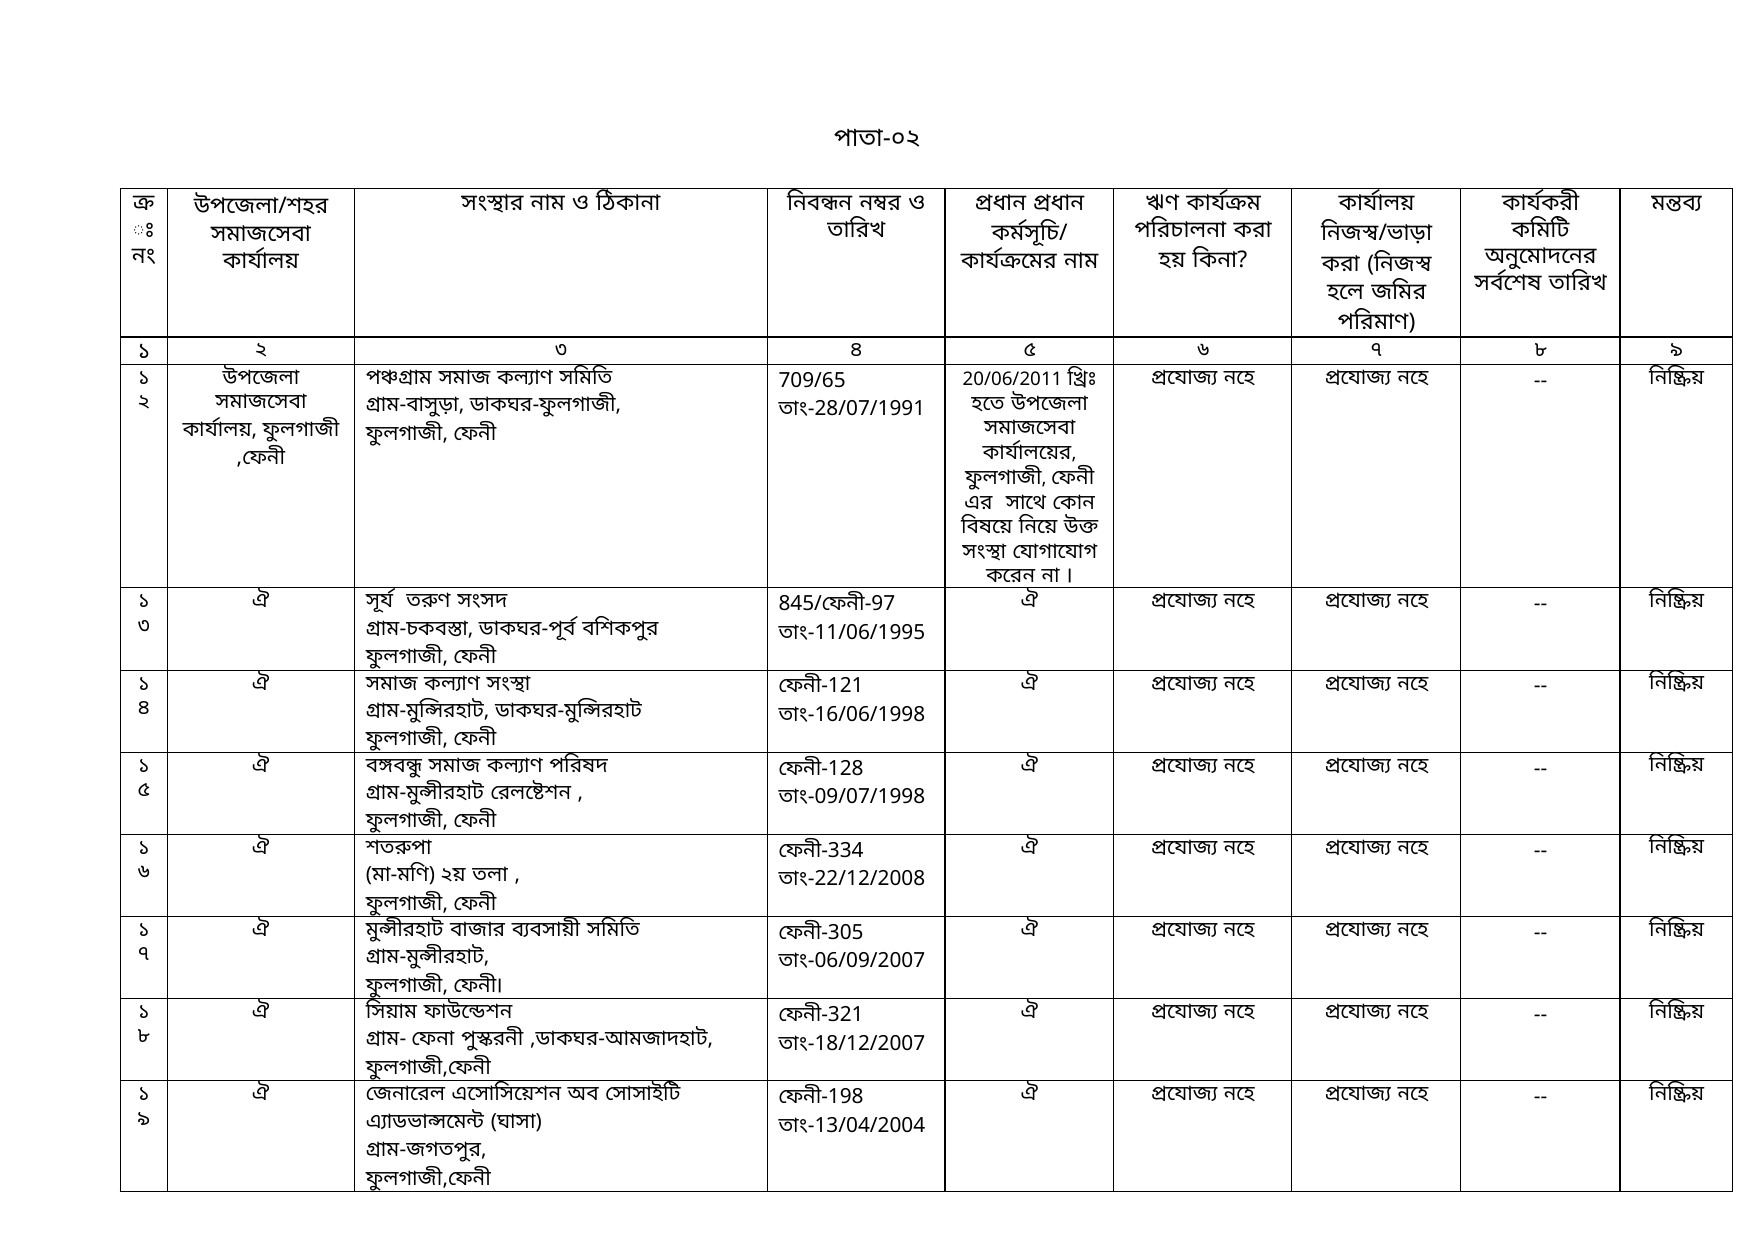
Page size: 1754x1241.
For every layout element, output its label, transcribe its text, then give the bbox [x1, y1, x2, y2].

table_cell প্রযোজ্য নহে [1114, 671, 1291, 752]
table_cell ঐ [946, 835, 1113, 916]
table_cell ১৯ [121, 1081, 167, 1191]
table_cell ঐ [168, 1081, 354, 1191]
table_cell -- [1461, 1081, 1619, 1191]
table_header সংস্থার নাম ও ঠিকানা [355, 189, 767, 336]
table_cell ঐ [168, 999, 354, 1080]
table_cell ঐ [168, 588, 354, 669]
table_header নিবন্ধন নম্বর ও তারিখ [768, 189, 944, 336]
table_cell নিষ্ক্রিয় [1621, 917, 1732, 998]
table_cell নিষ্ক্রিয় [1621, 588, 1732, 669]
table_cell ১৬ [121, 835, 167, 916]
table_header ঋণ কার্যক্রম পরিচালনা করা হয় কিনা? [1114, 189, 1291, 336]
table_cell ফেনী-128 তাং-09/07/1998 [768, 753, 944, 834]
table_cell শতরুপা (মা-মণি) ২য় তলা , ফুলগাজী, ফেনী [355, 835, 767, 916]
table_cell ৩ [355, 338, 767, 364]
table_cell নিষ্ক্রিয় [1621, 999, 1732, 1080]
table_cell ৬ [1114, 338, 1291, 364]
table_cell ঐ [168, 917, 354, 998]
table_header ক্রঃ নং [121, 189, 167, 336]
table_cell প্রযোজ্য নহে [1292, 753, 1460, 834]
table_header মন্তব্য [1621, 189, 1732, 336]
table_cell ১৫ [121, 753, 167, 834]
table_cell ঐ [946, 917, 1113, 998]
table_cell ১৩ [121, 588, 167, 669]
table_cell 20/06/2011 খ্রিঃ হতে উপজেলা সমাজসেবা কার্যালয়ের, ফুলগাজী, ফেনী এর সাথে কোন বিষয়ে নিয়ে উক্ত সংস্থা যোগাযোগ করেন না । [946, 365, 1113, 587]
table_cell ৫ [946, 338, 1113, 364]
table_cell ফেনী-198 তাং-13/04/2004 [768, 1081, 944, 1191]
table_cell নিষ্ক্রিয় [1621, 671, 1732, 752]
table_cell প্রযোজ্য নহে [1114, 753, 1291, 834]
table_cell -- [1461, 835, 1619, 916]
table_cell -- [1461, 999, 1619, 1080]
table_header উপজেলা/শহর সমাজসেবা কার্যালয় [168, 189, 354, 336]
table_cell ২ [168, 338, 354, 364]
table_cell প্রযোজ্য নহে [1292, 671, 1460, 752]
table_cell 845/ফেনী-97 তাং-11/06/1995 [768, 588, 944, 669]
table_cell পঞ্চগ্রাম সমাজ কল্যাণ সমিতি গ্রাম-বাসুড়া, ডাকঘর-ফুলগাজী, ফুলগাজী, ফেনী [355, 365, 767, 587]
table_cell প্রযোজ্য নহে [1292, 999, 1460, 1080]
table_cell ঐ [168, 753, 354, 834]
table_cell ফেনী-321 তাং-18/12/2007 [768, 999, 944, 1080]
table_cell ঐ [946, 1081, 1113, 1191]
table_cell ঐ [168, 671, 354, 752]
table_cell ৪ [768, 338, 944, 364]
table_cell প্রযোজ্য নহে [1292, 365, 1460, 587]
table_header কার্যালয় নিজস্ব/ভাড়া করা (নিজস্ব হলে জমির পরিমাণ) [1292, 189, 1460, 336]
table_cell -- [1461, 671, 1619, 752]
table_cell ১৪ [121, 671, 167, 752]
table_cell 709/65 তাং-28/07/1991 [768, 365, 944, 587]
table_cell উপজেলা সমাজসেবা কার্যালয়, ফুলগাজী ,ফেনী [168, 365, 354, 587]
table_cell প্রযোজ্য নহে [1114, 917, 1291, 998]
table_cell প্রযোজ্য নহে [1292, 835, 1460, 916]
table_cell বঙ্গবন্ধু সমাজ কল্যাণ পরিষদ গ্রাম-মুন্সীরহাট রেলষ্টেশন , ফুলগাজী, ফেনী [355, 753, 767, 834]
table_cell প্রযোজ্য নহে [1292, 1081, 1460, 1191]
table_cell ফেনী-121 তাং-16/06/1998 [768, 671, 944, 752]
table_cell -- [1461, 753, 1619, 834]
table_cell ১৮ [121, 999, 167, 1080]
table_cell প্রযোজ্য নহে [1114, 365, 1291, 587]
table_cell সূর্য তরুণ সংসদ গ্রাম-চকবস্তা, ডাকঘর-পূর্ব বশিকপুর ফুলগাজী, ফেনী [355, 588, 767, 669]
table_cell -- [1461, 365, 1619, 587]
table_cell -- [1461, 588, 1619, 669]
table_cell ১৭ [121, 917, 167, 998]
table_cell সমাজ কল্যাণ সংস্থা গ্রাম-মুন্সিরহাট, ডাকঘর-মুন্সিরহাট ফুলগাজী, ফেনী [355, 671, 767, 752]
table_cell প্রযোজ্য নহে [1114, 835, 1291, 916]
table_cell জেনারেল এসোসিয়েশন অব সোসাইটি এ্যাডভান্সমেন্ট (ঘাসা) গ্রাম-জগতপুর, ফুলগাজী,ফেনী [355, 1081, 767, 1191]
table_cell প্রযোজ্য নহে [1292, 588, 1460, 669]
table_cell নিষ্ক্রিয় [1621, 753, 1732, 834]
table_cell ৮ [1461, 338, 1619, 364]
table_cell ঐ [946, 671, 1113, 752]
table_cell ৯ [1621, 338, 1732, 364]
table_cell ৭ [1292, 338, 1460, 364]
table_cell -- [1461, 917, 1619, 998]
table_cell ১২ [121, 365, 167, 587]
table_cell ১ [121, 338, 167, 364]
table_cell ঐ [946, 753, 1113, 834]
table_cell ঐ [168, 835, 354, 916]
table_cell প্রযোজ্য নহে [1114, 588, 1291, 669]
table_cell সিয়াম ফাউন্ডেশন গ্রাম- ফেনা পুস্করনী ,ডাকঘর-আমজাদহাট, ফুলগাজী,ফেনী [355, 999, 767, 1080]
table_cell নিষ্ক্রিয় [1621, 835, 1732, 916]
text পাতা-০২ [120, 120, 1634, 157]
table_header কার্যকরী কমিটি অনুমোদনের সর্বশেষ তারিখ [1461, 189, 1619, 336]
table_cell ঐ [946, 588, 1113, 669]
table_cell মুন্সীরহাট বাজার ব্যবসায়ী সমিতি গ্রাম-মুন্সীরহাট, ফুলগাজী, ফেনী। [355, 917, 767, 998]
table_cell নিষ্ক্রিয় [1621, 1081, 1732, 1191]
table_cell ঐ [946, 999, 1113, 1080]
table_cell প্রযোজ্য নহে [1114, 999, 1291, 1080]
table_cell ফেনী-305 তাং-06/09/2007 [768, 917, 944, 998]
table_cell নিষ্ক্রিয় [1621, 365, 1732, 587]
table_header প্রধান প্রধান কর্মসূচি/ কার্যক্রমের নাম [946, 189, 1113, 336]
table_cell ফেনী-334 তাং-22/12/2008 [768, 835, 944, 916]
table_cell প্রযোজ্য নহে [1292, 917, 1460, 998]
table_cell প্রযোজ্য নহে [1114, 1081, 1291, 1191]
